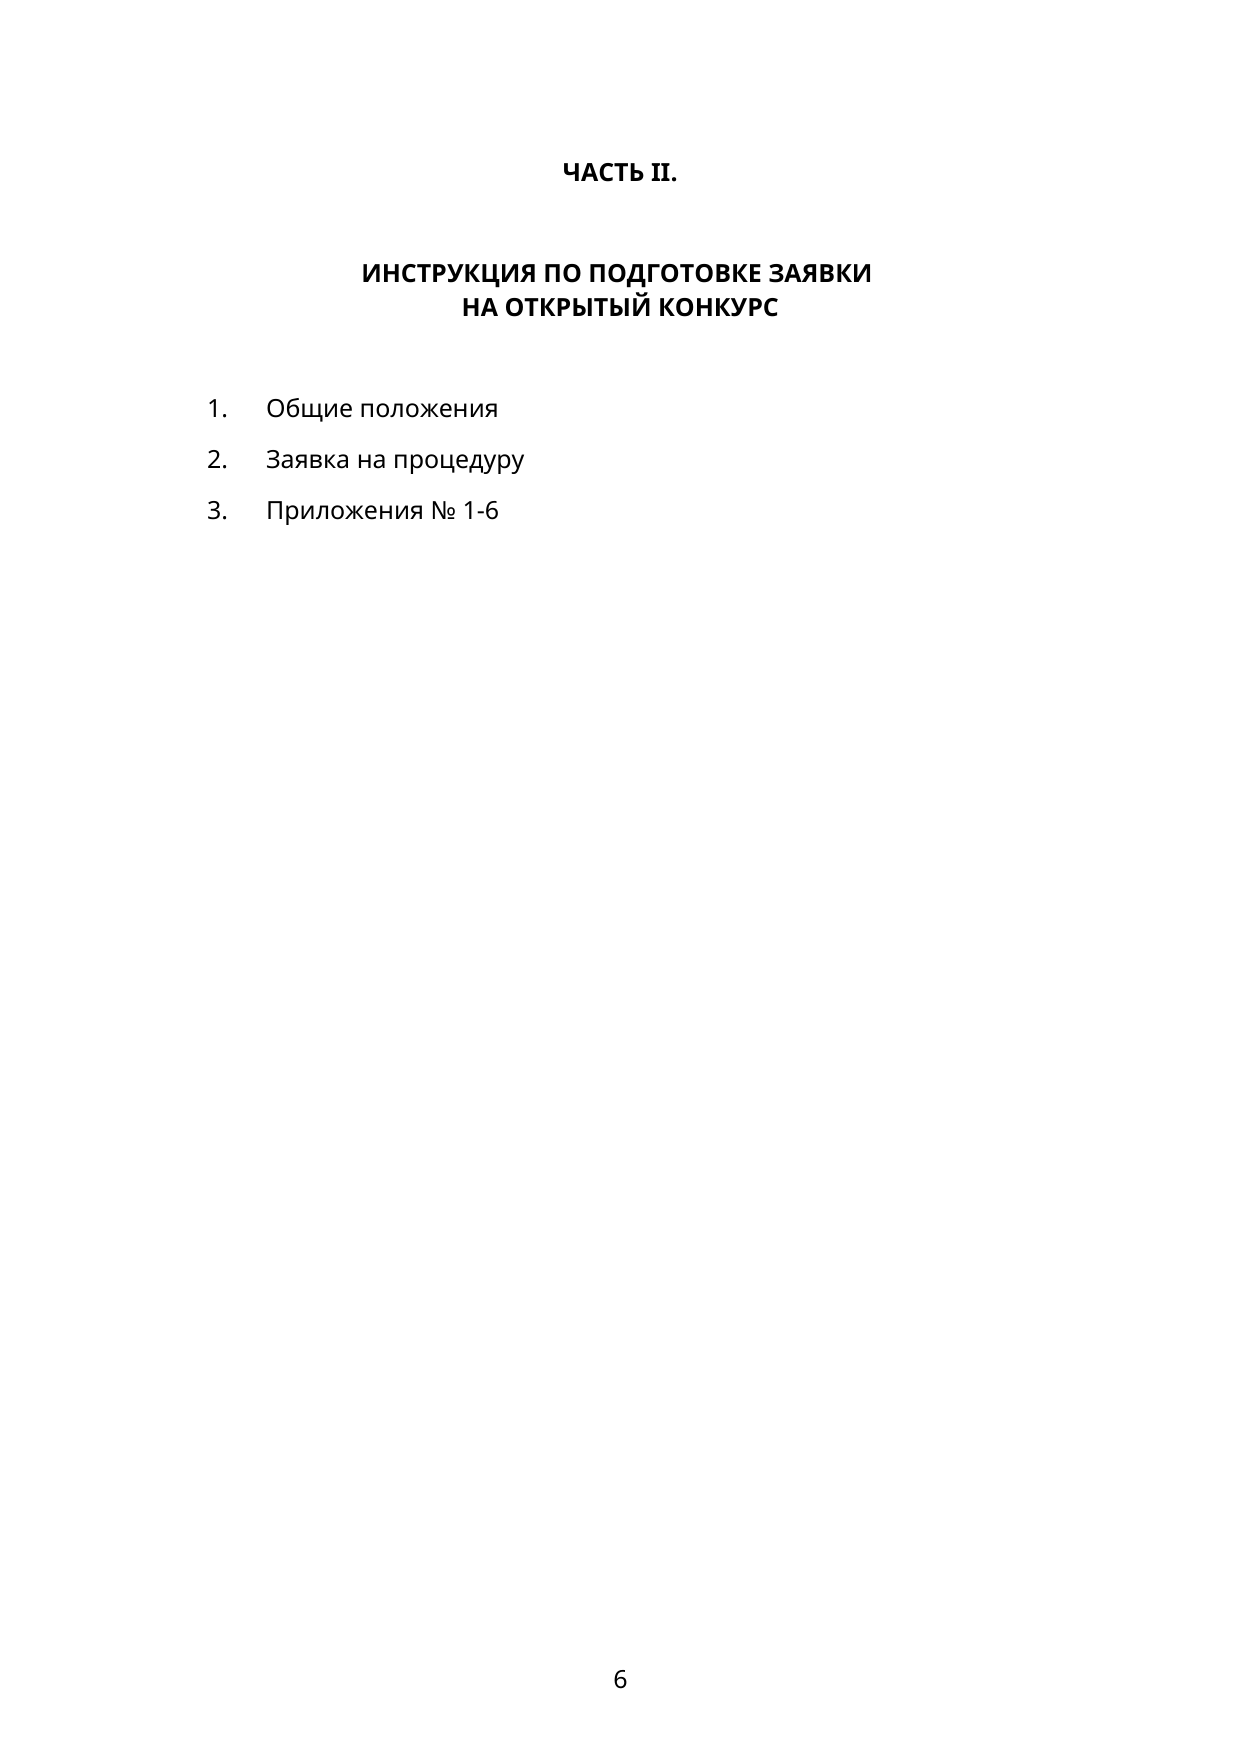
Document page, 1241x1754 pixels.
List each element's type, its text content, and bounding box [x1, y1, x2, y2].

text ЧАСТЬ II. [148, 154, 1092, 188]
text 2. Заявка на процедуру [207, 442, 1092, 476]
text 3. Приложения № 1-6 [207, 493, 1092, 527]
text ИНСТРУКЦИЯ ПО ПОДГОТОВКЕ ЗАЯВКИ НА ОТКРЫТЫЙ КОНКУРС [148, 256, 1092, 324]
text 1. Общие положения [207, 391, 1092, 425]
